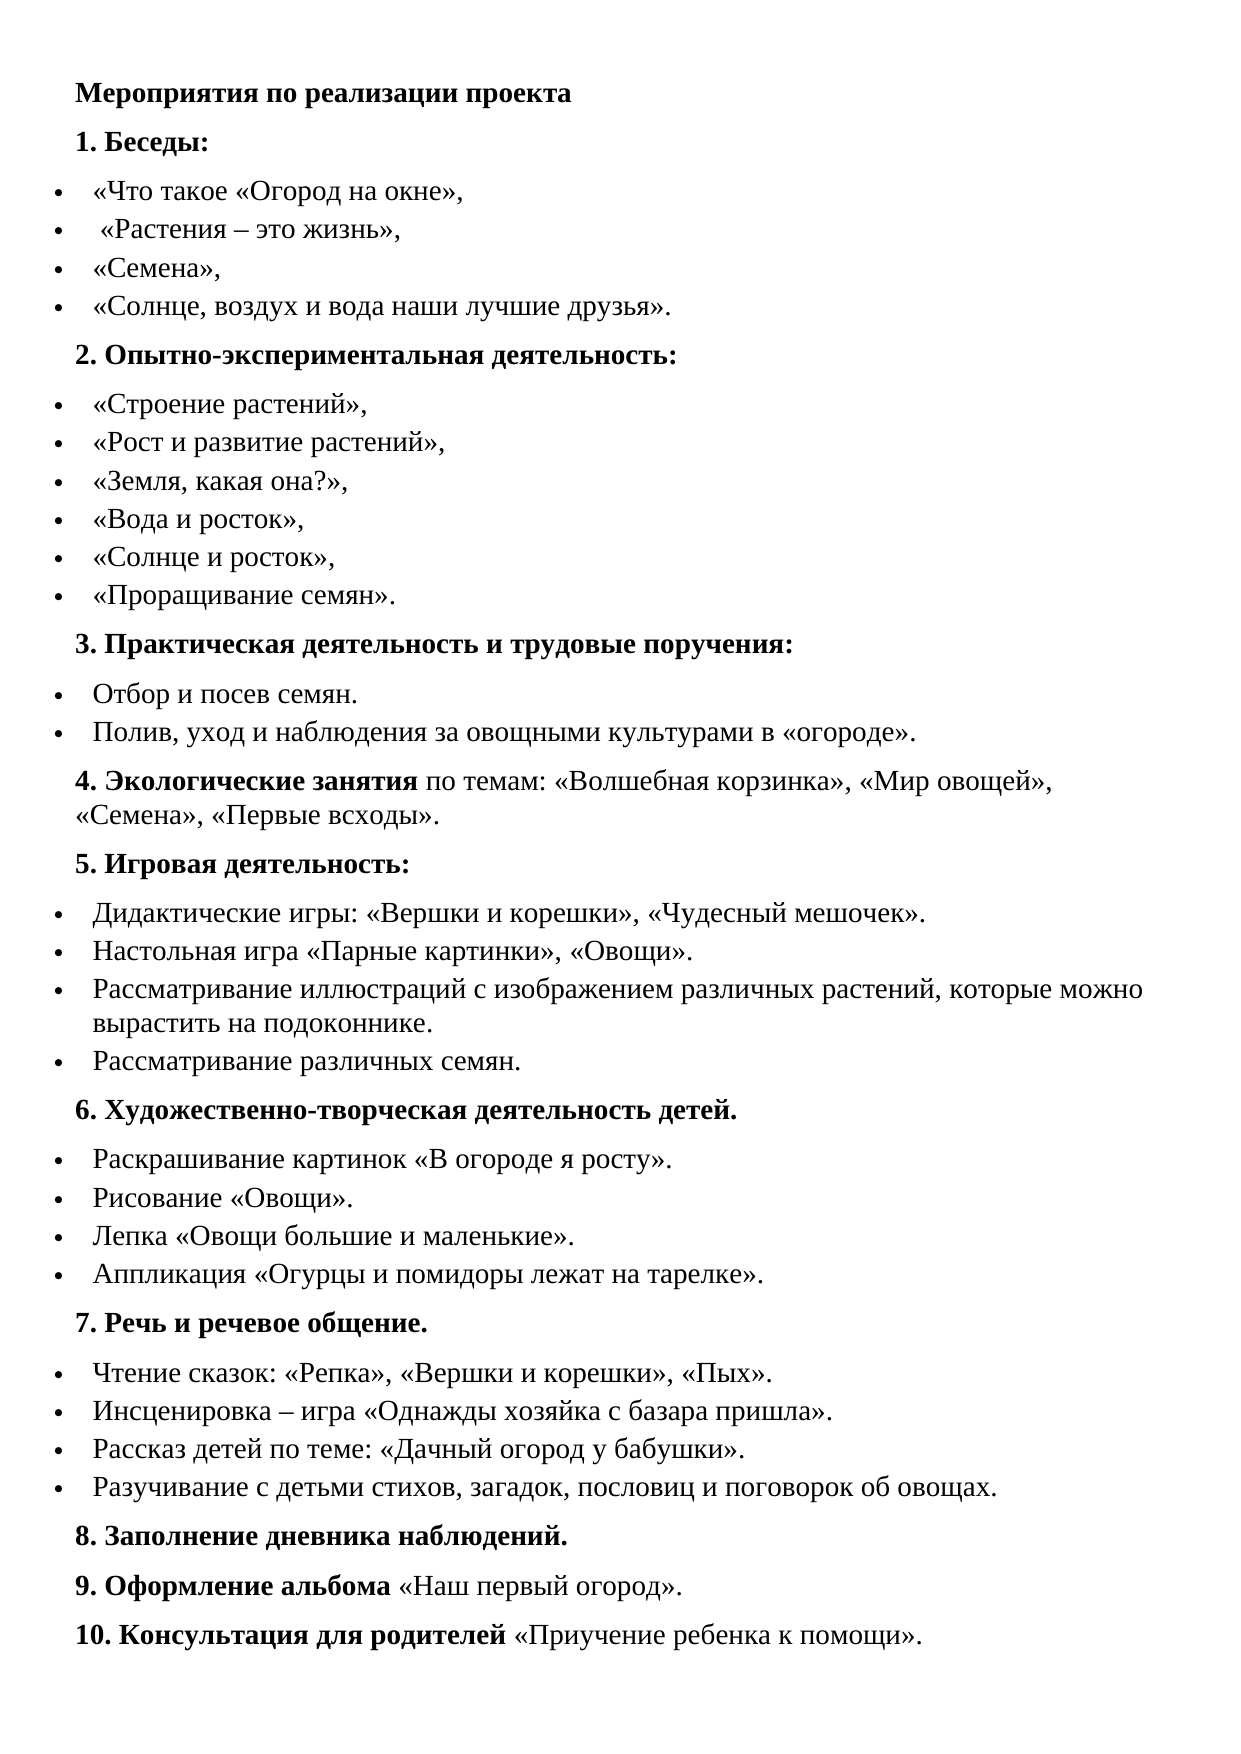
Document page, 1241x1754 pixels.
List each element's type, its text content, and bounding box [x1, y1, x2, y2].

list «Что такое «Огород на окне», [55, 173, 1165, 207]
list Аппликация «Огурцы и помидоры лежат на тарелке». [55, 1256, 1165, 1290]
list «Строение растений», [55, 386, 1165, 420]
list Рисование «Овощи». [55, 1180, 1165, 1213]
list Чтение сказок: «Репка», «Вершки и корешки», «Пых». [55, 1355, 1165, 1388]
list «Солнце и росток», [55, 539, 1165, 573]
list Инсценировка – игра «Однажды хозяйка с базара пришла». [55, 1393, 1165, 1426]
text 6. Художественно-творческая деятельность детей. [75, 1092, 1165, 1126]
list Раскрашивание картинок «В огороде я росту». [55, 1142, 1165, 1175]
list Рассматривание различных семян. [55, 1043, 1165, 1077]
list Отбор и посев семян. [55, 676, 1165, 709]
list Дидактические игры: «Вершки и корешки», «Чудесный мешочек». [55, 895, 1165, 929]
text 8. Заполнение дневника наблюдений. [75, 1518, 1165, 1552]
text 3. Практическая деятельность и трудовые поручения: [75, 627, 1165, 660]
list Рассматривание иллюстраций с изображением различных растений, которые можно вырастить на подоконнике. [55, 972, 1165, 1039]
text 7. Речь и речевое общение. [75, 1306, 1165, 1339]
text 4. Экологические занятия по темам: «Волшебная корзинка», «Мир овощей», «Семена», «Первые всходы». [75, 763, 1165, 830]
list «Растения – это жизнь», [55, 212, 1165, 245]
list «Рост и развитие растений», [55, 424, 1165, 458]
list «Вода и росток», [55, 501, 1165, 534]
list «Проращивание семян». [55, 577, 1165, 611]
text 5. Игровая деятельность: [75, 846, 1165, 879]
text 10. Консультация для родителей «Приучение ребенка к помощи». [75, 1617, 1165, 1650]
list Настольная игра «Парные картинки», «Овощи». [55, 933, 1165, 967]
text 1. Беседы: [75, 124, 1165, 158]
list «Семена», [55, 250, 1165, 283]
list «Солнце, воздух и вода наши лучшие друзья». [55, 288, 1165, 322]
text 9. Оформление альбома «Наш первый огород». [75, 1568, 1165, 1601]
text 2. Опытно-экспериментальная деятельность: [75, 337, 1165, 371]
list Разучивание с детьми стихов, загадок, пословиц и поговорок об овощах. [55, 1469, 1165, 1503]
text Мероприятия по реализации проекта [75, 75, 1165, 108]
list Рассказ детей по теме: «Дачный огород у бабушки». [55, 1431, 1165, 1465]
list «Земля, какая она?», [55, 463, 1165, 496]
list Полив, уход и наблюдения за овощными культурами в «огороде». [55, 714, 1165, 748]
list Лепка «Овощи большие и маленькие». [55, 1218, 1165, 1252]
